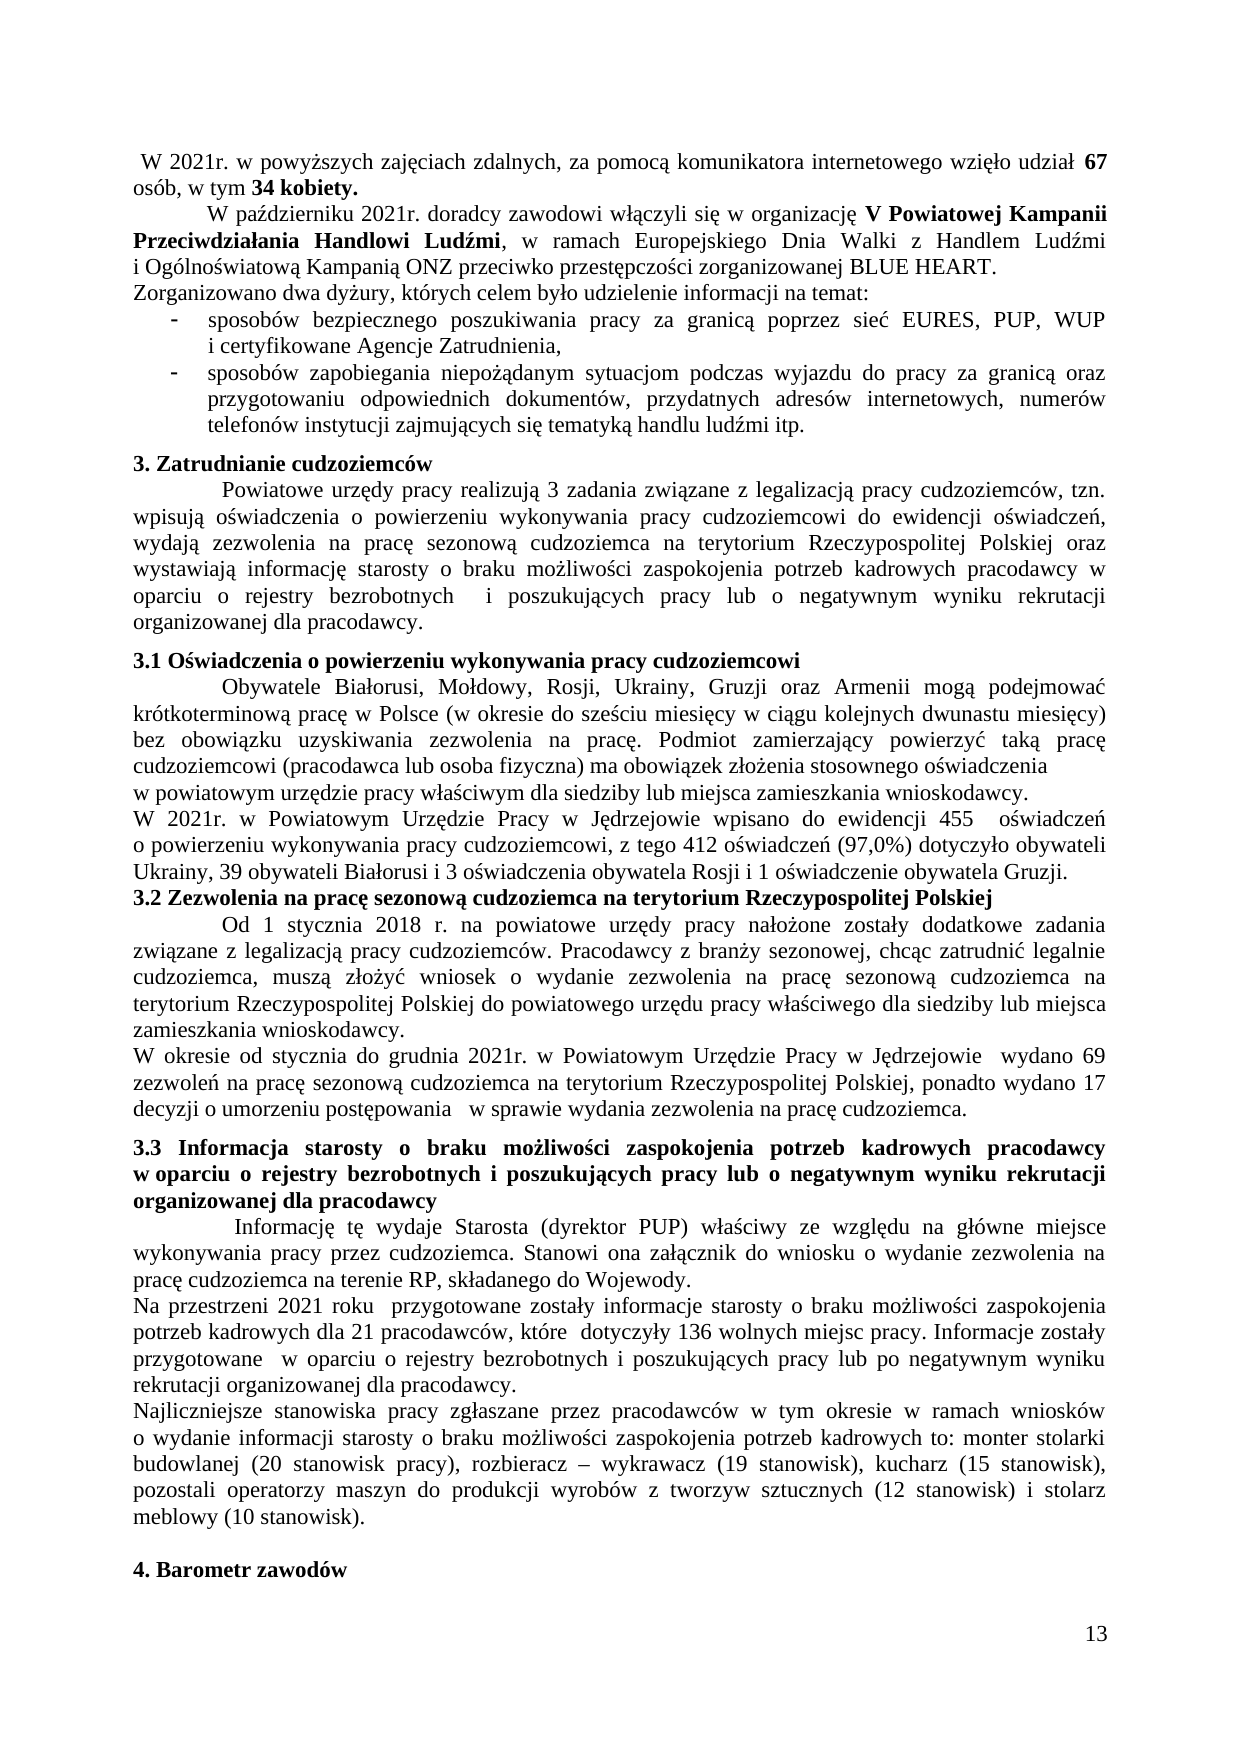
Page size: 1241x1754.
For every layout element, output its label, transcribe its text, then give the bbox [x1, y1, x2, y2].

text Od 1 stycznia 2018 r. na powiatowe urzędy pracy nałożone zostały dodatkowe zadania związane z legalizacją pracy cudzoziemców. Pracodawcy z branży sezonowej, chcąc zatrudnić legalnie cudzoziemca, muszą złożyć wniosek o wydanie zezwolenia na pracę sezonową cudzoziemca na terytorium Rzeczypospolitej Polskiej do powiatowego urzędu pracy właściwego dla siedziby lub miejsca zamieszkania wnioskodawcy. [133, 911, 1107, 1042]
text Powiatowe urzędy pracy realizują 3 zadania związane z legalizacją pracy cudzoziemców, tzn. wpisują oświadczenia o powierzeniu wykonywania pracy cudzoziemcowi do ewidencji oświadczeń, wydają zezwolenia na pracę sezonową cudzoziemca na terytorium Rzeczypospolitej Polskiej oraz wystawiają informację starosty o braku możliwości zaspokojenia potrzeb kadrowych pracodawcy w oparciu o rejestry bezrobotnych i poszukujących pracy lub o negatywnym wyniku rekrutacji organizowanej dla pracodawcy. [133, 476, 1107, 634]
text 4. Barometr zawodów [133, 1556, 1107, 1582]
text Na przestrzeni 2021 roku przygotowane zostały informacje starosty o braku możliwości zaspokojenia potrzeb kadrowych dla 21 pracodawców, które dotyczyły 136 wolnych miejsc pracy. Informacje zostały przygotowane w oparciu o rejestry bezrobotnych i poszukujących pracy lub po negatywnym wyniku rekrutacji organizowanej dla pracodawcy. [133, 1292, 1107, 1397]
list sposobów zapobiegania niepożądanym sytuacjom podczas wyjazdu do pracy za granicą oraz przygotowaniu odpowiednich dokumentów, przydatnych adresów internetowych, numerów telefonów instytucji zajmujących się tematyką handlu ludźmi itp. [170, 358, 1107, 438]
text W okresie od stycznia do grudnia 2021r. w Powiatowym Urzędzie Pracy w Jędrzejowie wydano 69 zezwoleń na pracę sezonową cudzoziemca na terytorium Rzeczypospolitej Polskiej, ponadto wydano 17 decyzji o umorzeniu postępowania w sprawie wydania zezwolenia na pracę cudzoziemca. [133, 1042, 1107, 1121]
text 3.1 Oświadczenia o powierzeniu wykonywania pracy cudzoziemcowi [133, 647, 1107, 673]
text 3.3 Informacja starosty o braku możliwości zaspokojenia potrzeb kadrowych pracodawcy w oparciu o rejestry bezrobotnych i poszukujących pracy lub o negatywnym wyniku rekrutacji organizowanej dla pracodawcy [133, 1134, 1107, 1213]
text 3.2 Zezwolenia na pracę sezonową cudzoziemca na terytorium Rzeczypospolitej Polskiej [133, 884, 1107, 911]
text Najliczniejsze stanowiska pracy zgłaszane przez pracodawców w tym okresie w ramach wniosków o wydanie informacji starosty o braku możliwości zaspokojenia potrzeb kadrowych to: monter stolarki budowlanej (20 stanowisk pracy), rozbieracz – wykrawacz (19 stanowisk), kucharz (15 stanowisk), pozostali operatorzy maszyn do produkcji wyrobów z tworzyw sztucznych (12 stanowisk) i stolarz meblowy (10 stanowisk). [133, 1397, 1107, 1529]
text W październiku 2021r. doradcy zawodowi włączyli się w organizację V Powiatowej Kampanii Przeciwdziałania Handlowi Ludźmi, w ramach Europejskiego Dnia Walki z Handlem Ludźmi i Ogólnoświatową Kampanią ONZ przeciwko przestępczości zorganizowanej BLUE HEART. [133, 200, 1107, 279]
text Informację tę wydaje Starosta (dyrektor PUP) właściwy ze względu na główne miejsce wykonywania pracy przez cudzoziemca. Stanowi ona załącznik do wniosku o wydanie zezwolenia na pracę cudzoziemca na terenie RP, składanego do Wojewody. [133, 1213, 1107, 1292]
text W 2021r. w powyższych zajęciach zdalnych, za pomocą komunikatora internetowego wzięło udział 67 osób, w tym 34 kobiety. [133, 148, 1107, 200]
text Obywatele Białorusi, Mołdowy, Rosji, Ukrainy, Gruzji oraz Armenii mogą podejmować krótkoterminową pracę w Polsce (w okresie do sześciu miesięcy w ciągu kolejnych dwunastu miesięcy) bez obowiązku uzyskiwania zezwolenia na pracę. Podmiot zamierzający powierzyć taką pracę cudzoziemcowi (pracodawca lub osoba fizyczna) ma obowiązek złożenia stosownego oświadczenia w powiatowym urzędzie pracy właściwym dla siedziby lub miejsca zamieszkania wnioskodawcy. [133, 673, 1107, 805]
text Zorganizowano dwa dyżury, których celem było udzielenie informacji na temat: [133, 279, 1107, 306]
text W 2021r. w Powiatowym Urzędzie Pracy w Jędrzejowie wpisano do ewidencji 455 oświadczeń o powierzeniu wykonywania pracy cudzoziemcowi, z tego 412 oświadczeń (97,0%) dotyczyło obywateli Ukrainy, 39 obywateli Białorusi i 3 oświadczenia obywatela Rosji i 1 oświadczenie obywatela Gruzji. [133, 805, 1107, 884]
text 3. Zatrudnianie cudzoziemców [133, 450, 1107, 476]
list sposobów bezpiecznego poszukiwania pracy za granicą poprzez sieć EURES, PUP, WUP i certyfikowane Agencje Zatrudnienia, [170, 306, 1107, 358]
